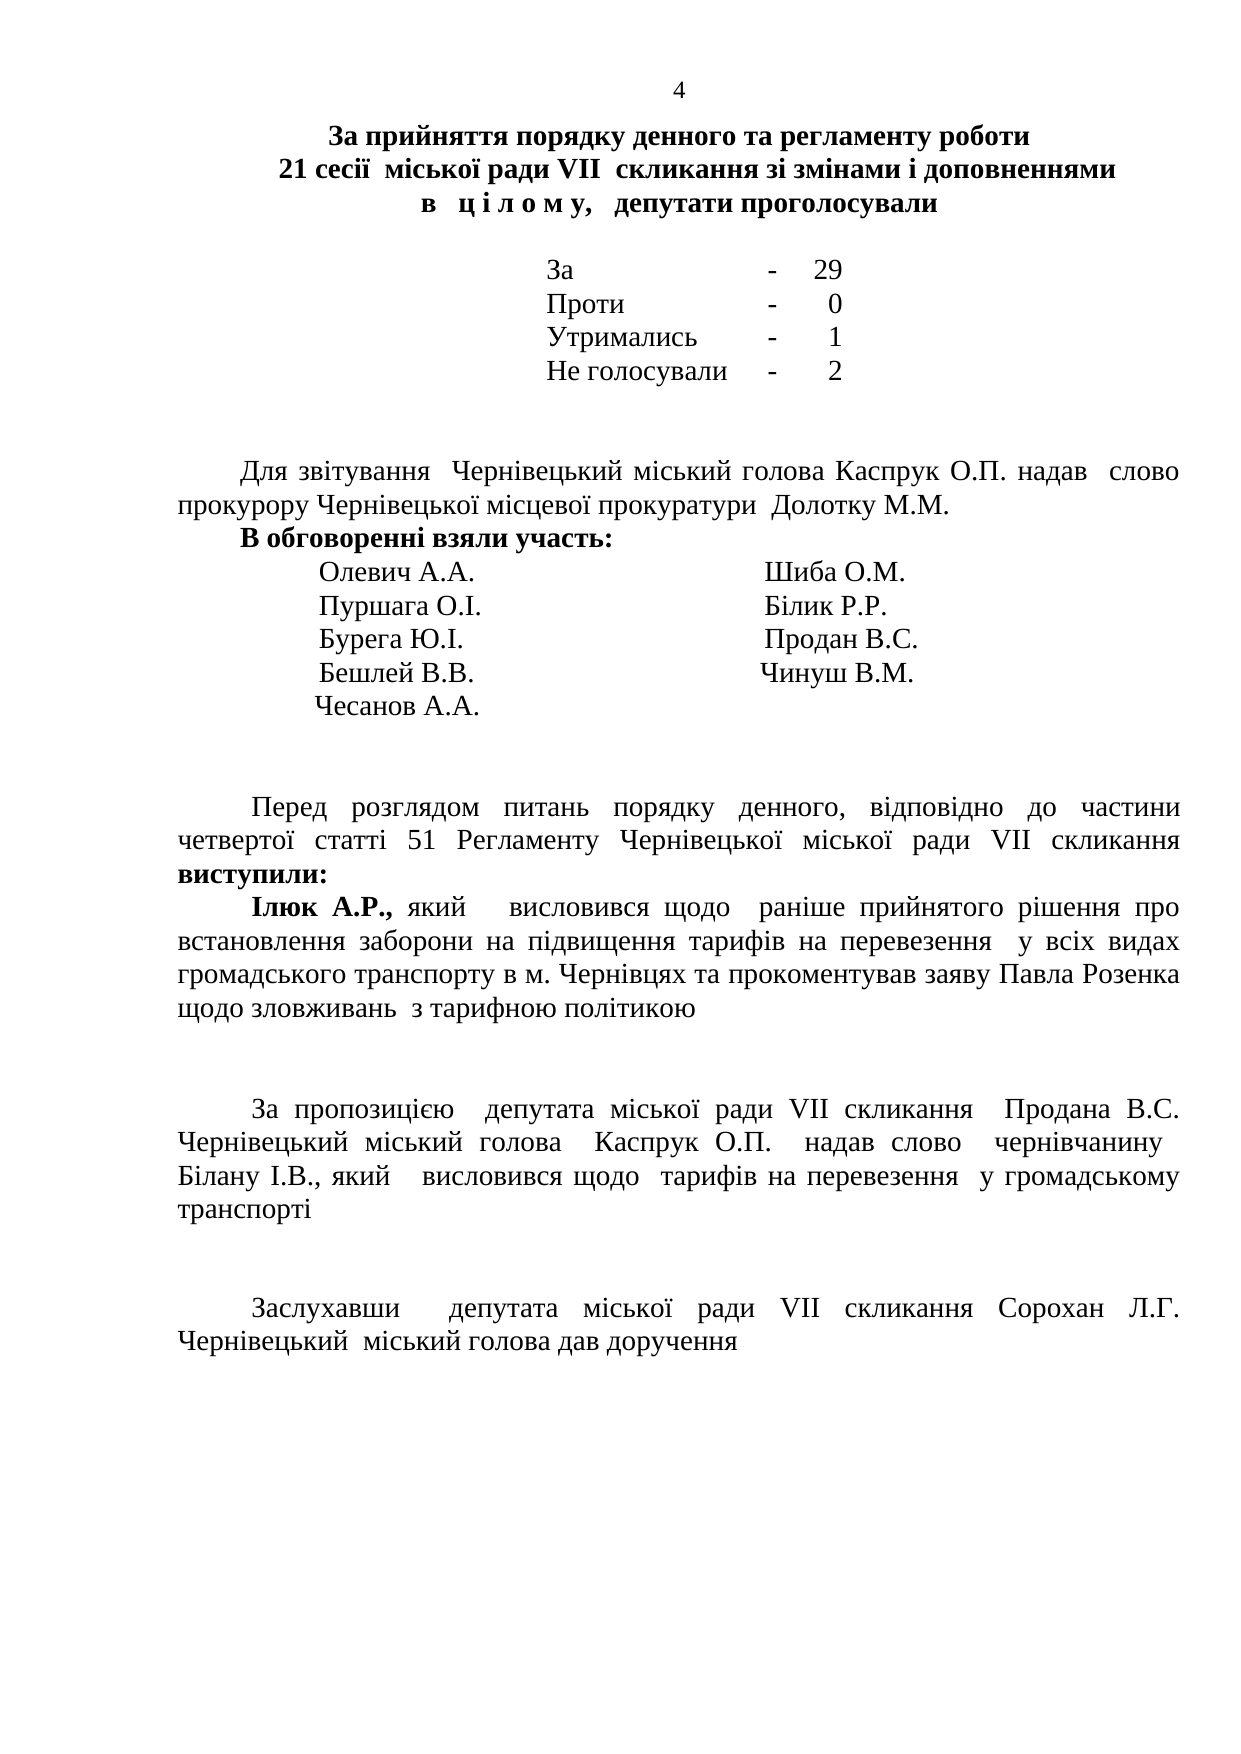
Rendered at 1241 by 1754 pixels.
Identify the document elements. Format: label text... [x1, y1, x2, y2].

text 21 сесії міської ради VІІ скликання зі змінами і доповненнями [177, 152, 1181, 185]
text За - 29 [472, 252, 1181, 286]
text Перед розглядом питань порядку денного, відповідно до частини четвертої статті 51 Регламенту Чернівецької міської ради VІІ скликання виступили: [177, 789, 1181, 889]
table_header Олевич А.А. Пуршага О.І. Бурега Ю.І. Бешлей В.В. Чесанов А.А. [245, 554, 690, 722]
text Заслухавши депутата міської ради VІІ скликання Сорохан Л.Г. Чернівецький міський голова дав доручення [177, 1290, 1181, 1357]
text За пропозицією депутата міської ради VІІ скликання Продана В.С. Чернівецький міський голова Каспрук О.П. надав слово чернівчанину Білану І.В., який висловився щодо тарифів на перевезення у громадському транспорті [177, 1091, 1181, 1225]
text Не голосували - 2 [472, 353, 1181, 386]
text Для звітування Чернівецький міський голова Каспрук О.П. надав слово прокурору Чернівецької місцевої прокуратури Долотку М.М. [177, 453, 1181, 521]
text Ілюк А.Р., який висловився щодо раніше прийнятого рішення про встановлення заборони на підвищення тарифів на перевезення у всіх видах громадського транспорту в м. Чернівцях та прокоментував заяву Павла Розенка щодо зловживань з тарифною політикою [177, 889, 1181, 1024]
text Утримались - 1 [472, 319, 1181, 353]
text За прийняття порядку денного та регламенту роботи [177, 118, 1181, 152]
text в ц і л о м у, депутати проголосували [177, 185, 1181, 219]
table_header Шиба О.М. Білик Р.Р. Продан В.С. Чинуш В.М. [690, 554, 1204, 722]
text В обговоренні взяли участь: [177, 521, 1181, 554]
text Проти - 0 [472, 286, 1181, 319]
